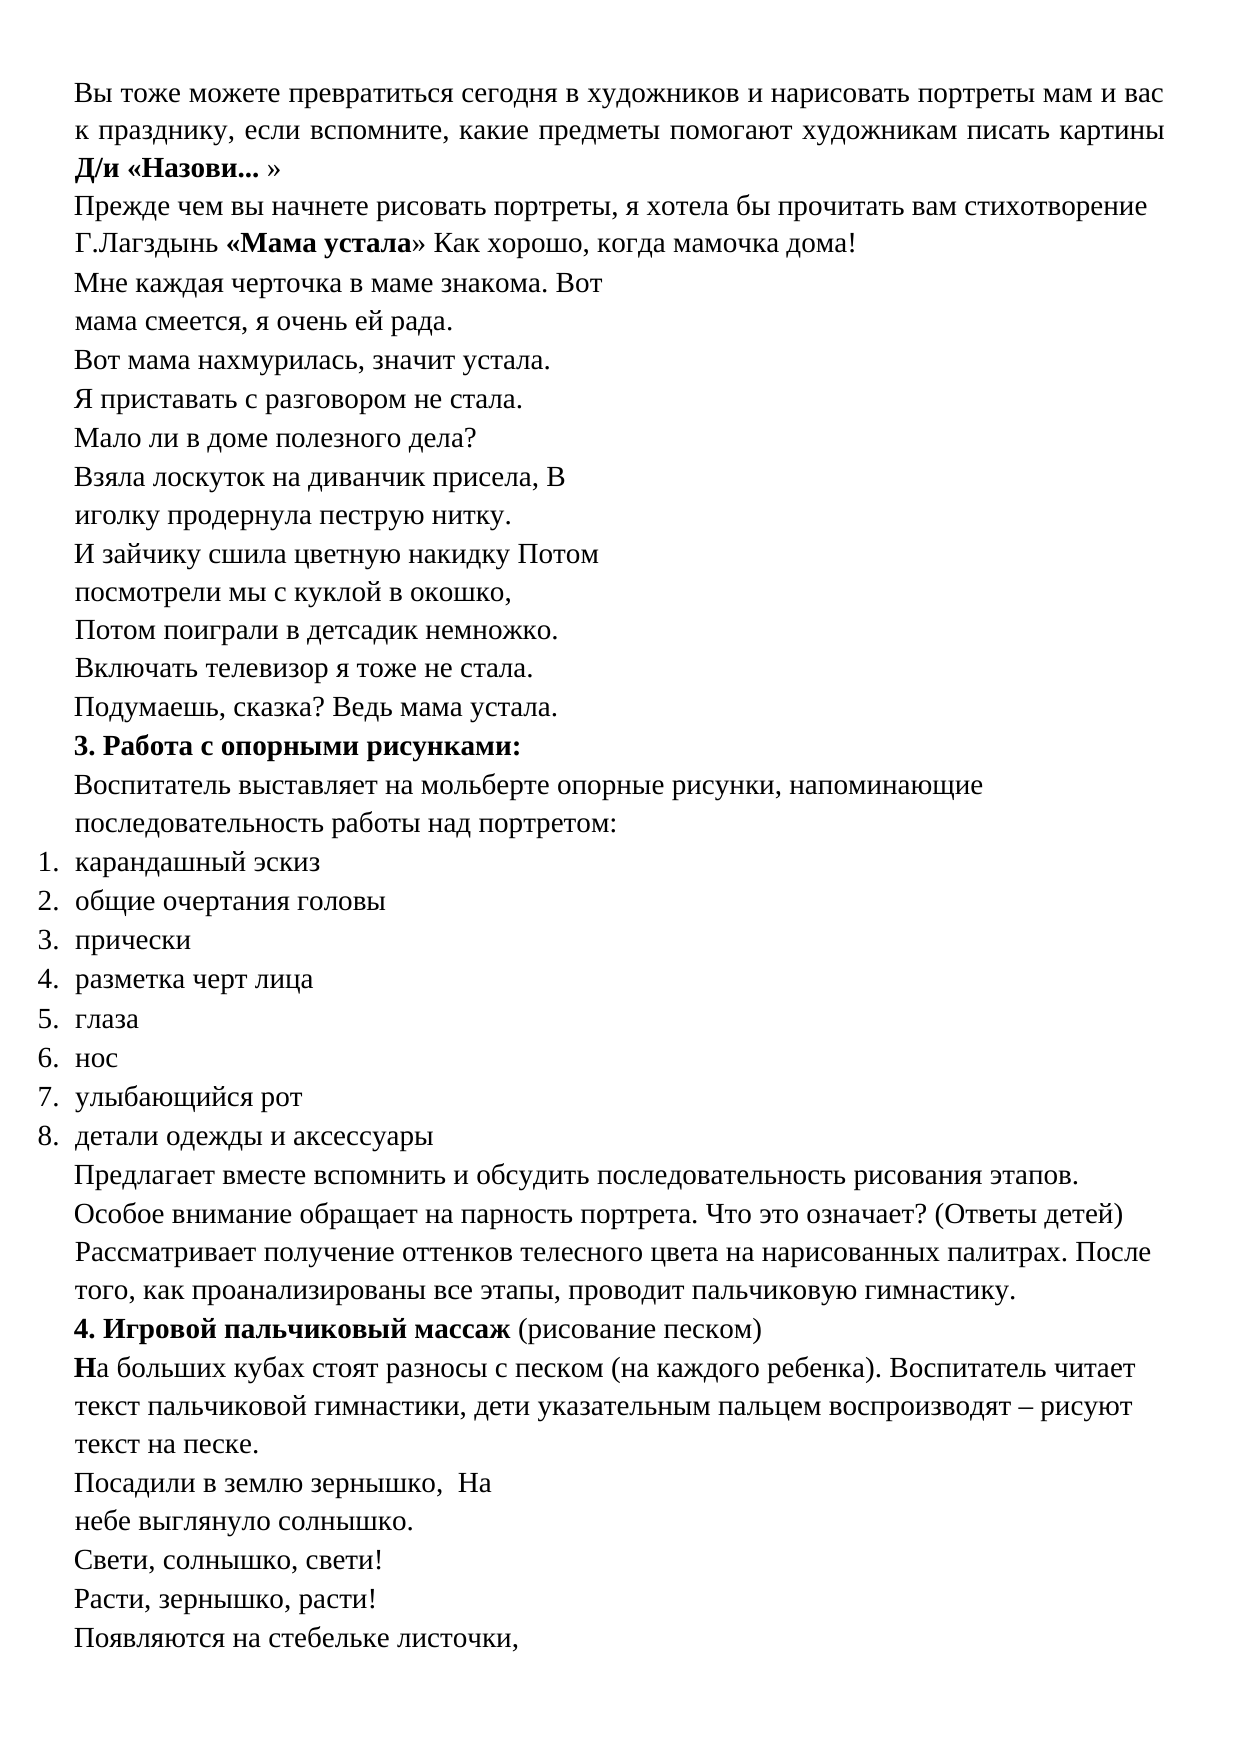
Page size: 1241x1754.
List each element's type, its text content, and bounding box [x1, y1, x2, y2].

list Игровой пальчиковый массаж (рисование песком) [73, 1311, 1115, 1345]
text Особое внимание обращает на парность портрета. Что это означает? (Ответы детей) Рассматривает получение оттенков телесного цвета на нарисованных палитрах. После того, как проанализированы все этапы, проводит пальчиковую гимнастику. [73, 1197, 1167, 1306]
list карандашный эскиз [37, 844, 1167, 878]
text Мне каждая черточка в маме знакома. Вот мама смеется, я очень ей рада. [73, 265, 604, 336]
text И зайчику сшила цветную накидку Потом посмотрели мы с куклой в окошко, Потом поиграли в детсадик немножко. Включать телевизор я тоже не стала. [73, 536, 601, 683]
text Свети, солнышко, свети! [73, 1542, 1167, 1576]
text Взяла лоскуток на диванчик присела, В иголку продернула пеструю нитку. [73, 459, 567, 531]
text Вот мама нахмурилась, значит устала. [73, 342, 1167, 375]
text Прежде чем вы начнете рисовать портреты, я хотела бы прочитать вам стихотворение Г.Лагздынь «Мама устала» Как хорошо, когда мамочка дома! [73, 188, 1148, 259]
list прически [37, 922, 1167, 956]
text Расти, зернышко, расти! [73, 1581, 1167, 1615]
text Я приставать с разговором не стала. [73, 381, 1167, 414]
text Предлагает вместе вспомнить и обсудить последовательность рисования этапов. [73, 1157, 1167, 1191]
list улыбающийся рот [37, 1079, 1167, 1113]
text Подумаешь, сказка? Ведь мама устала. [73, 689, 1167, 722]
text Мало ли в доме полезного дела? [73, 420, 1167, 454]
list глаза [37, 1001, 1167, 1034]
list детали одежды и аксессуары [37, 1118, 1167, 1152]
text Вы тоже можете превратиться сегодня в художников и нарисовать портреты мам и вас к празднику, если вспомните, какие предметы помогают художникам писать картины Д/и «Назови... » [73, 75, 1165, 183]
text 3. Работа с опорными рисунками: [73, 728, 1115, 762]
text Появляются на стебельке листочки, [73, 1621, 1167, 1654]
list нос [37, 1040, 1167, 1073]
list общие очертания головы [37, 883, 1167, 917]
list разметка черт лица [37, 962, 1167, 995]
text Воспитатель выставляет на мольберте опорные рисунки, напоминающие последовательность работы над портретом: [73, 767, 1167, 838]
text На больших кубах стоят разносы с песком (на каждого ребенка). Воспитатель читает текст пальчиковой гимнастики, дети указательным пальцем воспроизводят – рисуют текст на песке. [73, 1350, 1167, 1459]
text Посадили в землю зернышко, На небе выглянуло солнышко. [73, 1465, 493, 1537]
